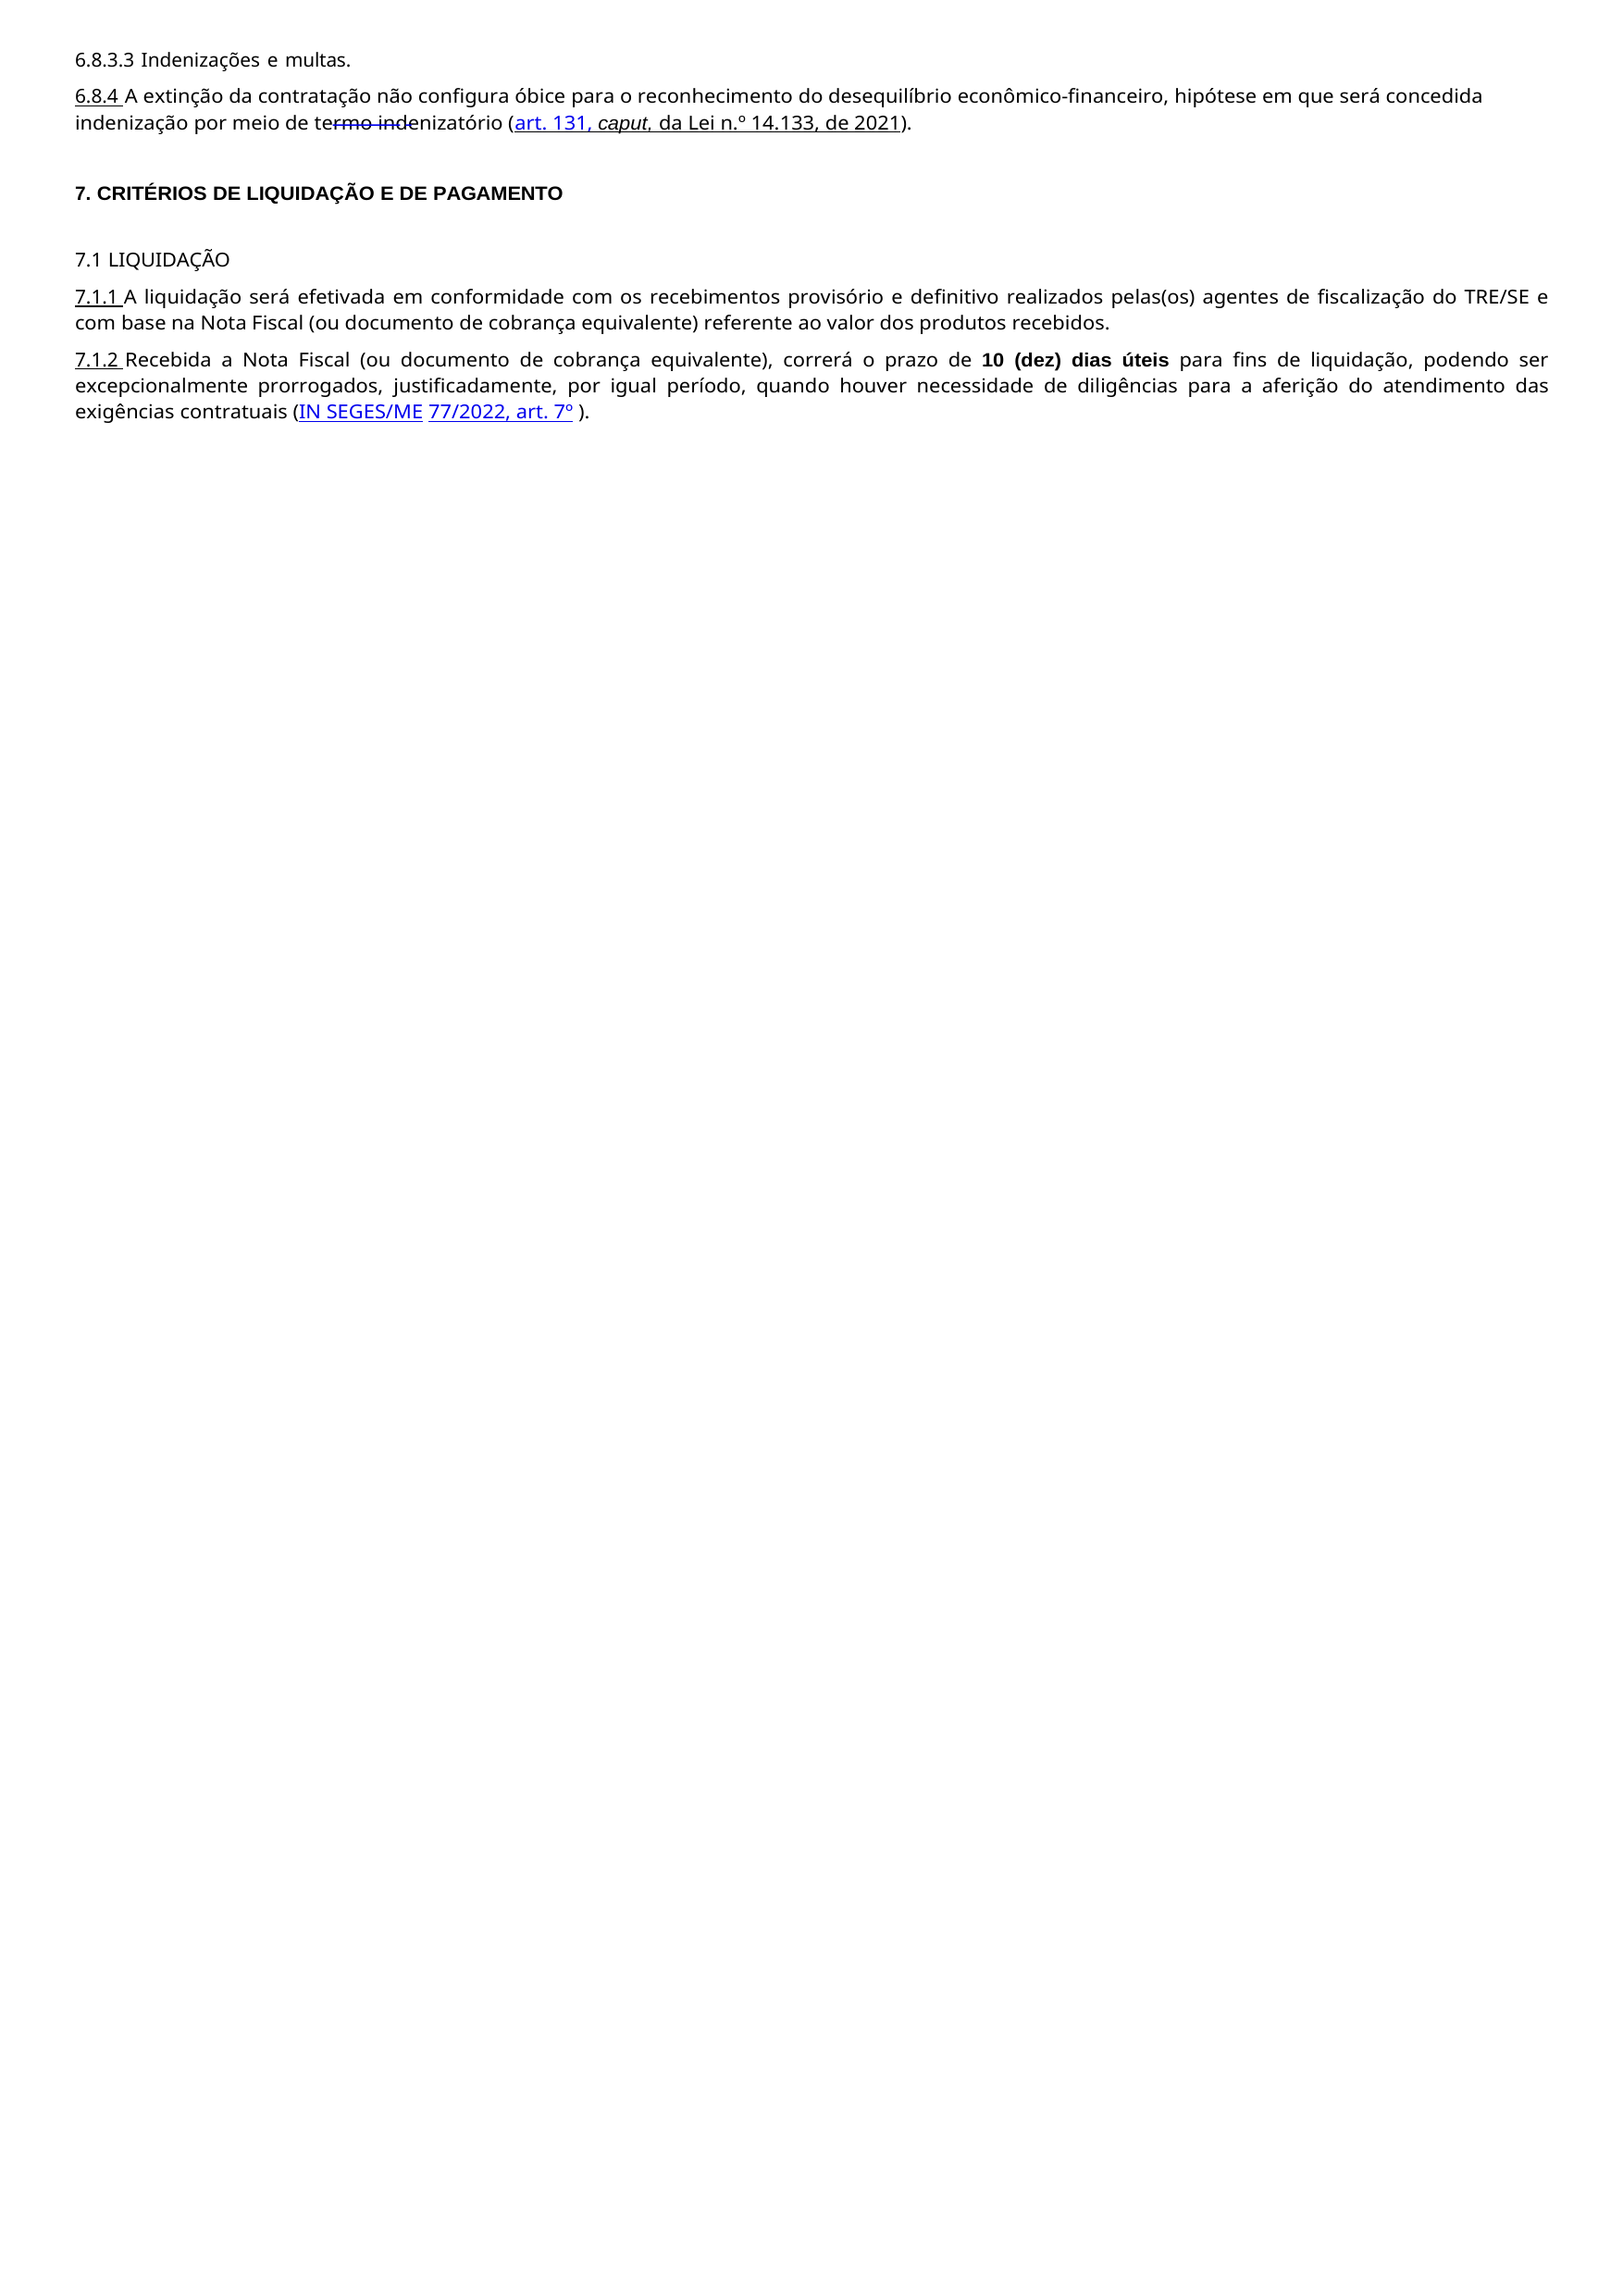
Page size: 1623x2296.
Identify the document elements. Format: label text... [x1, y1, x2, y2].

list Indenizações e multas. [75, 46, 1568, 72]
list A liquidação será efetivada em conformidade com os recebimentos provisório e definitivo realizados pelas(os) agentes de fiscalização do TRE/SE e com base na Nota Fiscal (ou documento de cobrança equivalente) referente ao valor dos produtos recebidos. [75, 283, 1549, 336]
subtitle CRITÉRIOS DE LIQUIDAÇÃO E DE PAGAMENTO [75, 182, 1568, 205]
list A extinção da contratação não configura óbice para o reconhecimento do desequilíbrio econômico-financeiro, hipótese em que será concedida indenização por meio de termo indenizatório (art. 131, caput, da Lei n.º 14.133, de 2021). [75, 82, 1549, 135]
list Recebida a Nota Fiscal (ou documento de cobrança equivalente), correrá o prazo de 10 (dez) dias úteis para fins de liquidação, podendo ser excepcionalmente prorrogados, justificadamente, por igual período, quando houver necessidade de diligências para a aferição do atendimento das exigências contratuais (IN SEGES/ME 77/2022, art. 7º ). [75, 346, 1549, 425]
list LIQUIDAÇÃO [75, 247, 1568, 273]
